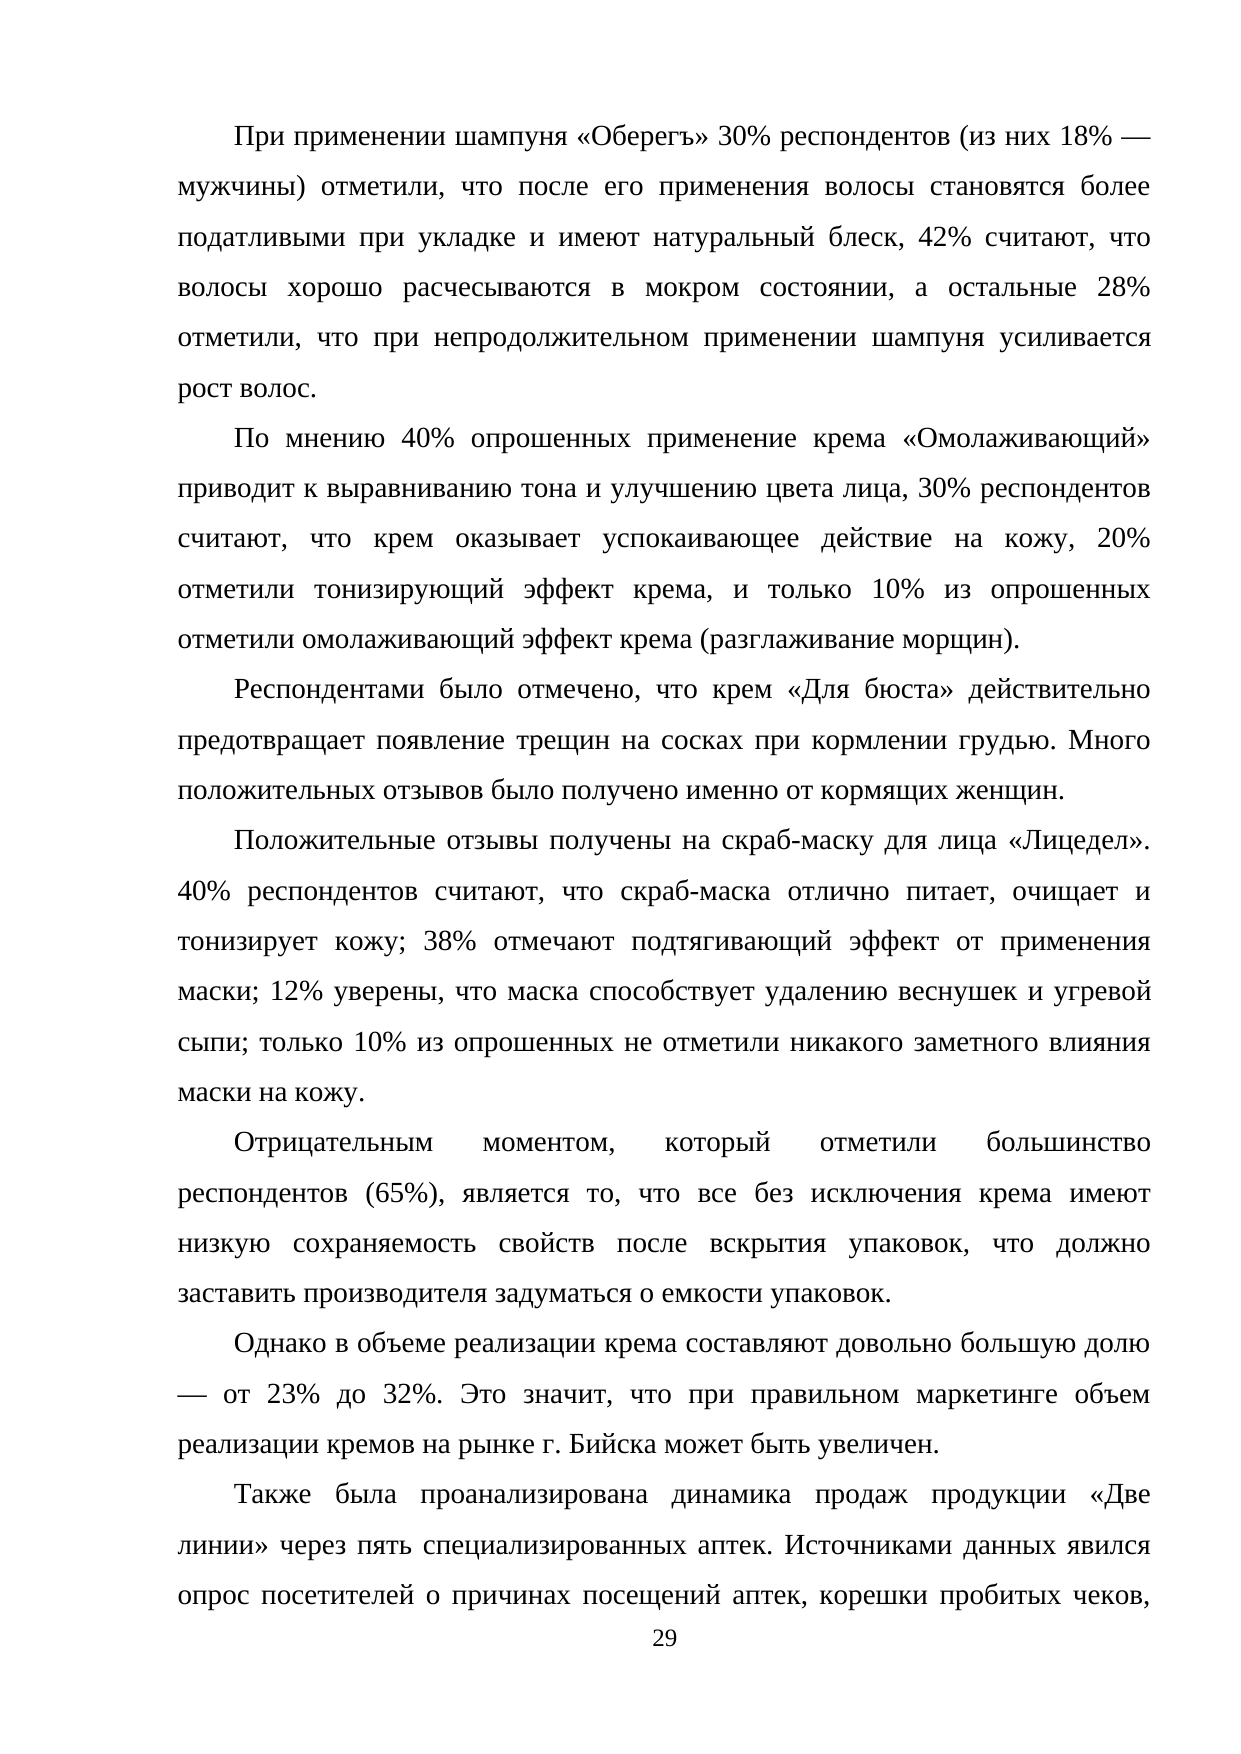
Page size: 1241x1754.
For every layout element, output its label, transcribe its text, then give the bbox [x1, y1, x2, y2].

text При применении шампуня «Оберегъ» 30% респондентов (из них 18% — мужчины) отметили, что после его применения волосы становятся более податливыми при укладке и имеют натуральный блеск, 42% считают, что волосы хорошо расчесываются в мокром состоянии, а остальные 28% отметили, что при непродолжительном применении шампуня усиливается рост волос. [177, 118, 1152, 403]
text По мнению 40% опрошенных применение крема «Омолаживающий» приводит к выравниванию тона и улучшению цвета лица, 30% респондентов считают, что крем оказывает успокаивающее действие на кожу, 20% отметили тонизирующий эффект крема, и только 10% из опрошенных отметили омолаживающий эффект крема (разглаживание морщин). [177, 420, 1152, 655]
text Отрицательным моментом, который отметили большинство респондентов (65%), является то, что все без исключения крема имеют низкую сохраняемость свойств после вскрытия упаковок, что должно заставить производителя задуматься о емкости упаковок. [177, 1124, 1152, 1309]
text Респондентами было отмечено, что крем «Для бюста» действительно предотвращает появление трещин на сосках при кормлении грудью. Много положительных отзывов было получено именно от кормящих женщин. [177, 672, 1152, 806]
text Однако в объеме реализации крема составляют довольно большую долю — от 23% до 32%. Это значит, что при правильном маркетинге объем реализации кремов на рынке г. Бийска может быть увеличен. [177, 1326, 1152, 1460]
text Положительные отзывы получены на скраб-маску для лица «Лицедел». 40% респондентов считают, что скраб-маска отлично питает, очищает и тонизирует кожу; 38% отмечают подтягивающий эффект от применения маски; 12% уверены, что маска способствует удалению веснушек и угревой сыпи; только 10% из опрошенных не отметили никакого заметного влияния маски на кожу. [177, 822, 1152, 1108]
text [177, 1477, 1152, 1611]
